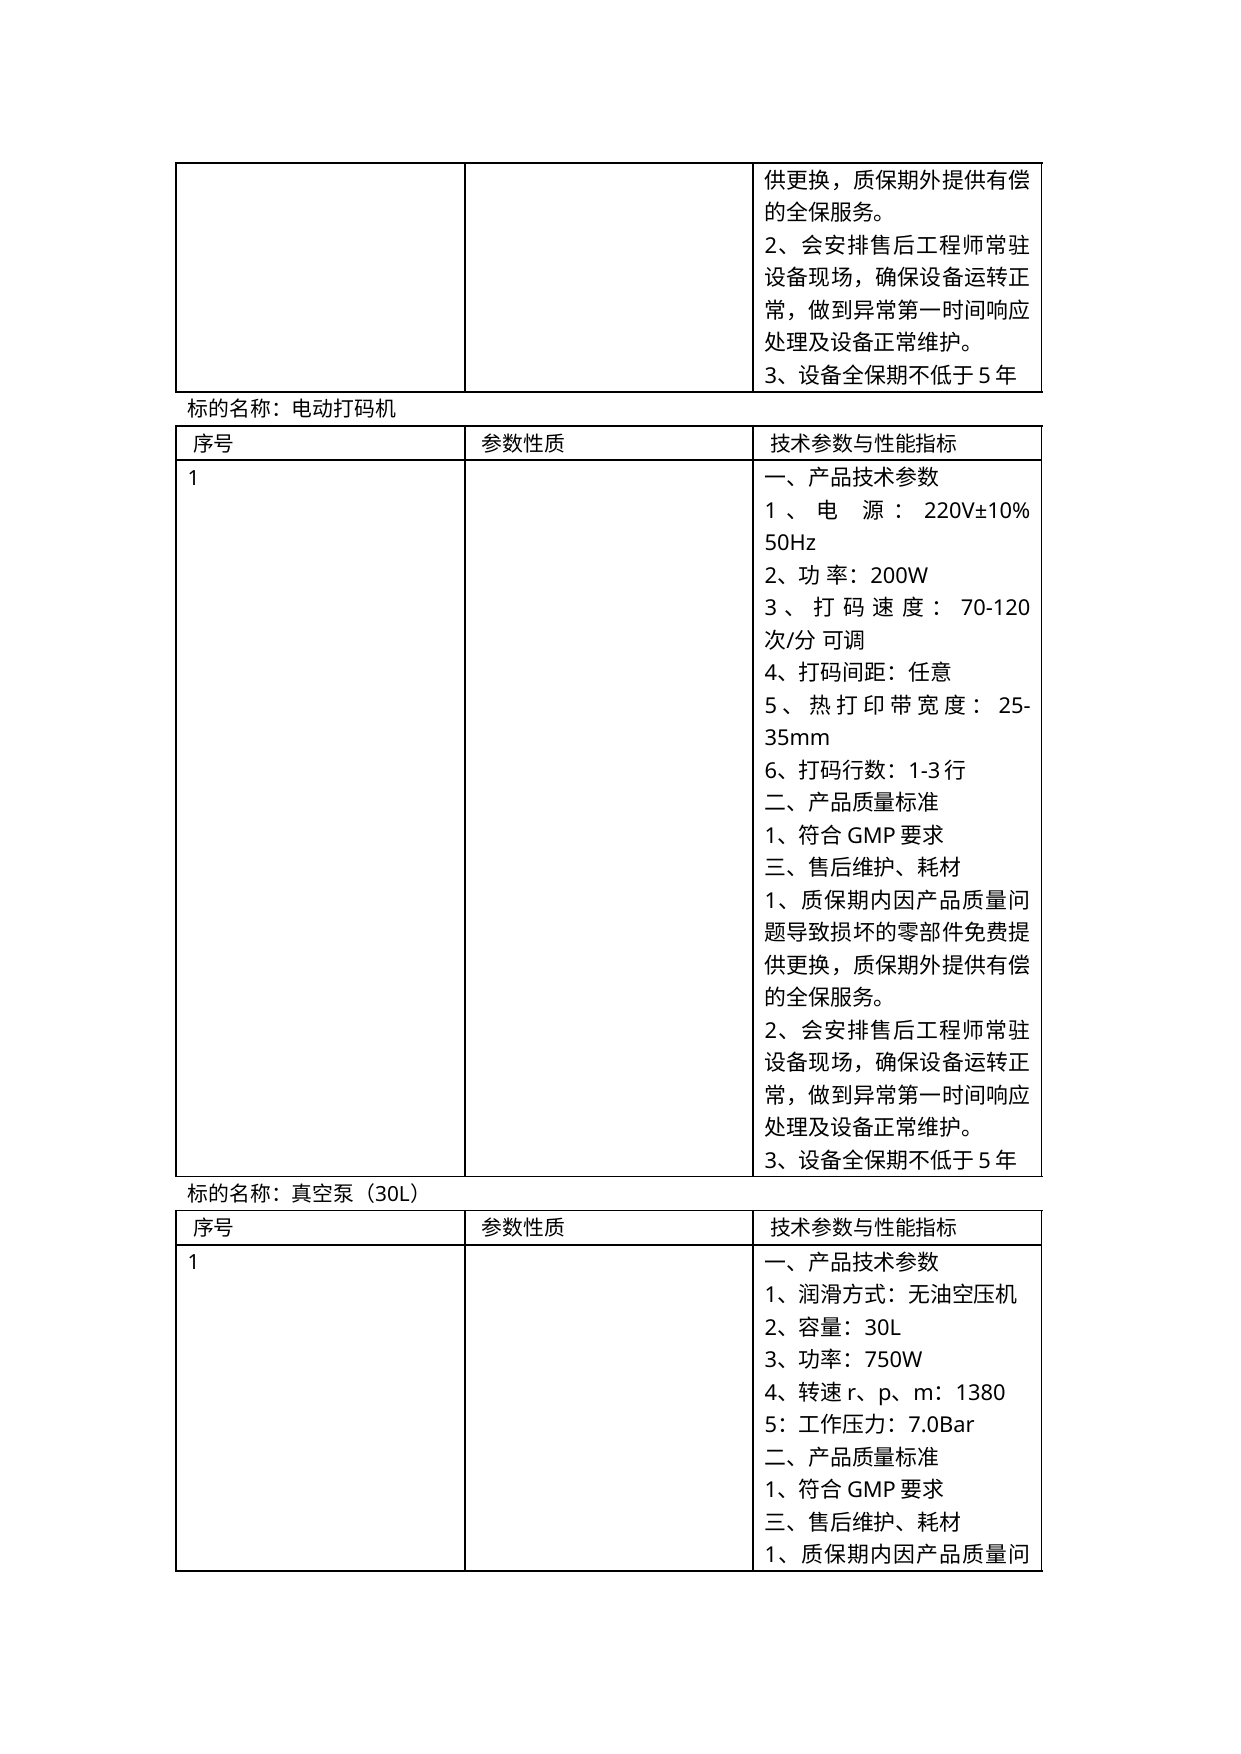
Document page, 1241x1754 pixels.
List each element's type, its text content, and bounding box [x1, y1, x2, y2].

table_cell 1 [177, 1246, 464, 1570]
table_cell 一、产品技术参数 1、电 源：220V±10% 50Hz 2、功 率：200W 3、打码速度：70-120次/分 可调 4、打码间距：任意 5、热打印带宽度：25-35mm 6、打码行数：1-3行 二、产品质量标准 1、符合GMP要求 三、售后维护、耗材 1、质保期内因产品质量问题导致损坏的零部件免费提供更换，质保期外提供有偿的全保服务。 2、会安排售后工程师常驻设备现场，确保设备运转正常，做到异常第一时间响应处理及设备正常维护。 3、设备全保期不低于5年 [754, 461, 1041, 1176]
table_header 序号 [177, 1211, 464, 1244]
table_header 参数性质 [466, 1211, 752, 1244]
text 标的名称：电动打码机 [187, 393, 1053, 425]
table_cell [754, 164, 1041, 391]
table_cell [754, 1246, 1041, 1570]
text 标的名称：真空泵（30L） [187, 1177, 1053, 1210]
table_header 技术参数与性能指标 [754, 427, 1041, 459]
table_cell [466, 164, 752, 391]
table_cell 1 [177, 164, 464, 391]
table_header 参数性质 [466, 427, 752, 459]
table_cell 1 [177, 461, 464, 1176]
table_header 序号 [177, 427, 464, 459]
table_cell [466, 461, 752, 1176]
table_header 技术参数与性能指标 [754, 1211, 1041, 1244]
table_cell [466, 1246, 752, 1570]
